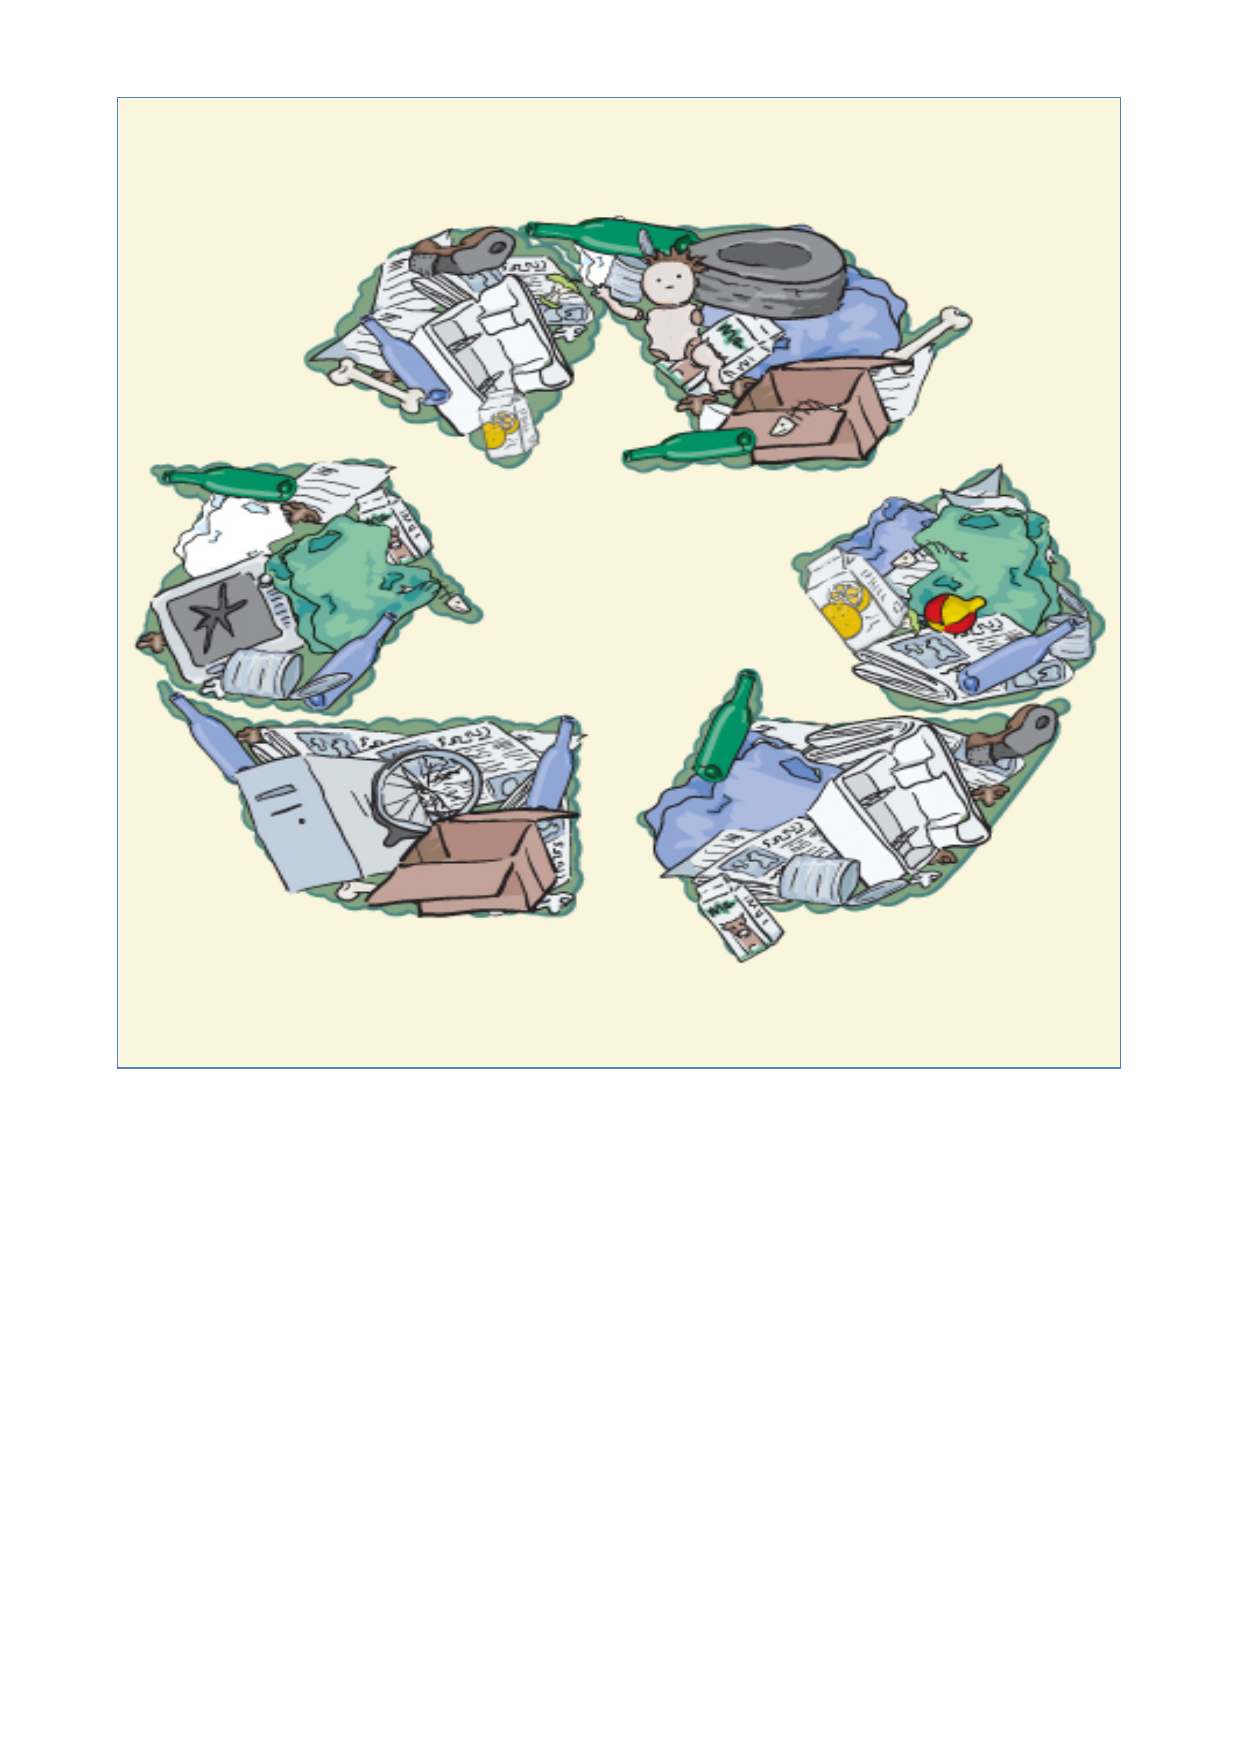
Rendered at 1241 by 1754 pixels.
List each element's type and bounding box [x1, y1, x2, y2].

picture [118, 98, 1120, 1067]
